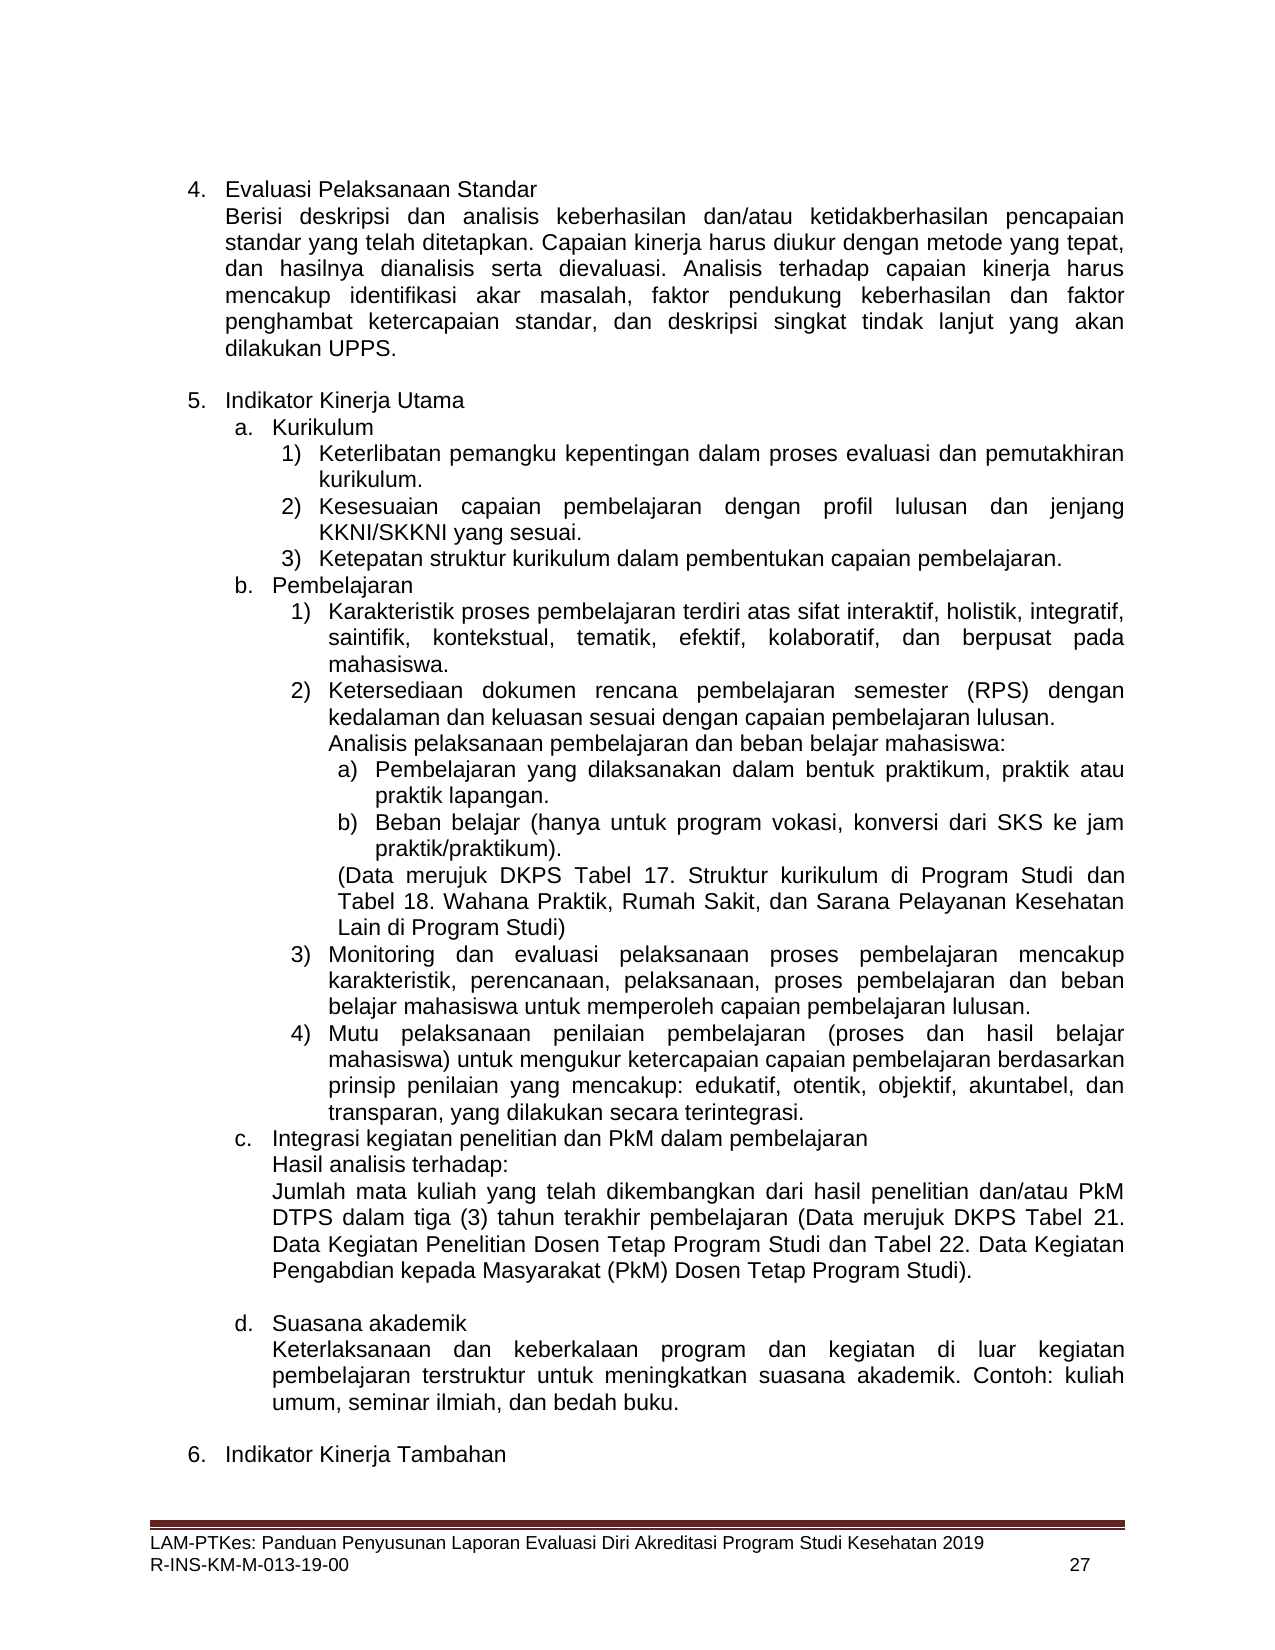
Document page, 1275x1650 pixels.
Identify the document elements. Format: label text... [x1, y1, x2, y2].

text Berisi deskripsi dan analisis keberhasilan dan/atau ketidakberhasilan pencapaian standar yang telah ditetapkan. Capaian kinerja harus diukur dengan metode yang tepat, dan hasilnya dianalisis serta dievaluasi. Analisis terhadap capaian kinerja harus mencakup identifikasi akar masalah, faktor pendukung keberhasilan dan faktor penghambat ketercapaian standar, dan deskripsi singkat tindak lanjut yang akan dilakukan UPPS. [225, 203, 1125, 361]
list Ketersediaan dokumen rencana pembelajaran semester (RPS) dengan kedalaman dan keluasan sesuai dengan capaian pembelajaran lulusan. [291, 677, 1125, 730]
list Beban belajar (hanya untuk program vokasi, konversi dari SKS ke jam praktik/praktikum). [337, 809, 1125, 862]
list Ketepatan struktur kurikulum dalam pembentukan capaian pembelajaran. [281, 545, 1125, 572]
list Mutu pelaksanaan penilaian pembelajaran (proses dan hasil belajar mahasiswa) untuk mengukur ketercapaian capaian pembelajaran berdasarkan prinsip penilaian yang mencakup: edukatif, otentik, objektif, akuntabel, dan transparan, yang dilakukan secara terintegrasi. [291, 1020, 1125, 1125]
list Pembelajaran yang dilaksanakan dalam bentuk praktikum, praktik atau praktik lapangan. [337, 756, 1125, 809]
list Indikator Kinerja Utama [187, 387, 1125, 413]
list Evaluasi Pelaksanaan Standar [187, 176, 1125, 203]
text Jumlah mata kuliah yang telah dikembangkan dari hasil penelitian dan/atau PkM DTPS dalam tiga (3) tahun terakhir pembelajaran (Data merujuk DKPS Tabel 21. Data Kegiatan Penelitian Dosen Tetap Program Studi dan Tabel 22. Data Kegiatan Pengabdian kepada Masyarakat (PkM) Dosen Tetap Program Studi). [272, 1178, 1125, 1283]
list Monitoring dan evaluasi pelaksanaan proses pembelajaran mencakup karakteristik, perencanaan, pelaksanaan, proses pembelajaran dan beban belajar mahasiswa untuk memperoleh capaian pembelajaran lulusan. [291, 941, 1125, 1020]
text Hasil analisis terhadap: [272, 1151, 1125, 1178]
text (Data merujuk DKPS Tabel 17. Struktur kurikulum di Program Studi dan Tabel 18. Wahana Praktik, Rumah Sakit, dan Sarana Pelayanan Kesehatan Lain di Program Studi) [337, 862, 1125, 941]
list Integrasi kegiatan penelitian dan PkM dalam pembelajaran [234, 1125, 1125, 1151]
list Keterlibatan pemangku kepentingan dalam proses evaluasi dan pemutakhiran kurikulum. [281, 440, 1125, 493]
list Kurikulum [234, 413, 1125, 440]
list Indikator Kinerja Tambahan [187, 1441, 1125, 1468]
list Suasana akademik [234, 1309, 1125, 1336]
list Pembelajaran [234, 572, 1125, 598]
list Karakteristik proses pembelajaran terdiri atas sifat interaktif, holistik, integratif, saintifik, kontekstual, tematik, efektif, kolaboratif, dan berpusat pada mahasiswa. [291, 598, 1125, 677]
list Analisis pelaksanaan pembelajaran dan beban belajar mahasiswa: [328, 730, 1125, 756]
list Kesesuaian capaian pembelajaran dengan profil lulusan dan jenjang KKNI/SKKNI yang sesuai. [281, 493, 1125, 545]
text Keterlaksanaan dan keberkalaan program dan kegiatan di luar kegiatan pembelajaran terstruktur untuk meningkatkan suasana akademik. Contoh: kuliah umum, seminar ilmiah, dan bedah buku. [272, 1336, 1125, 1415]
